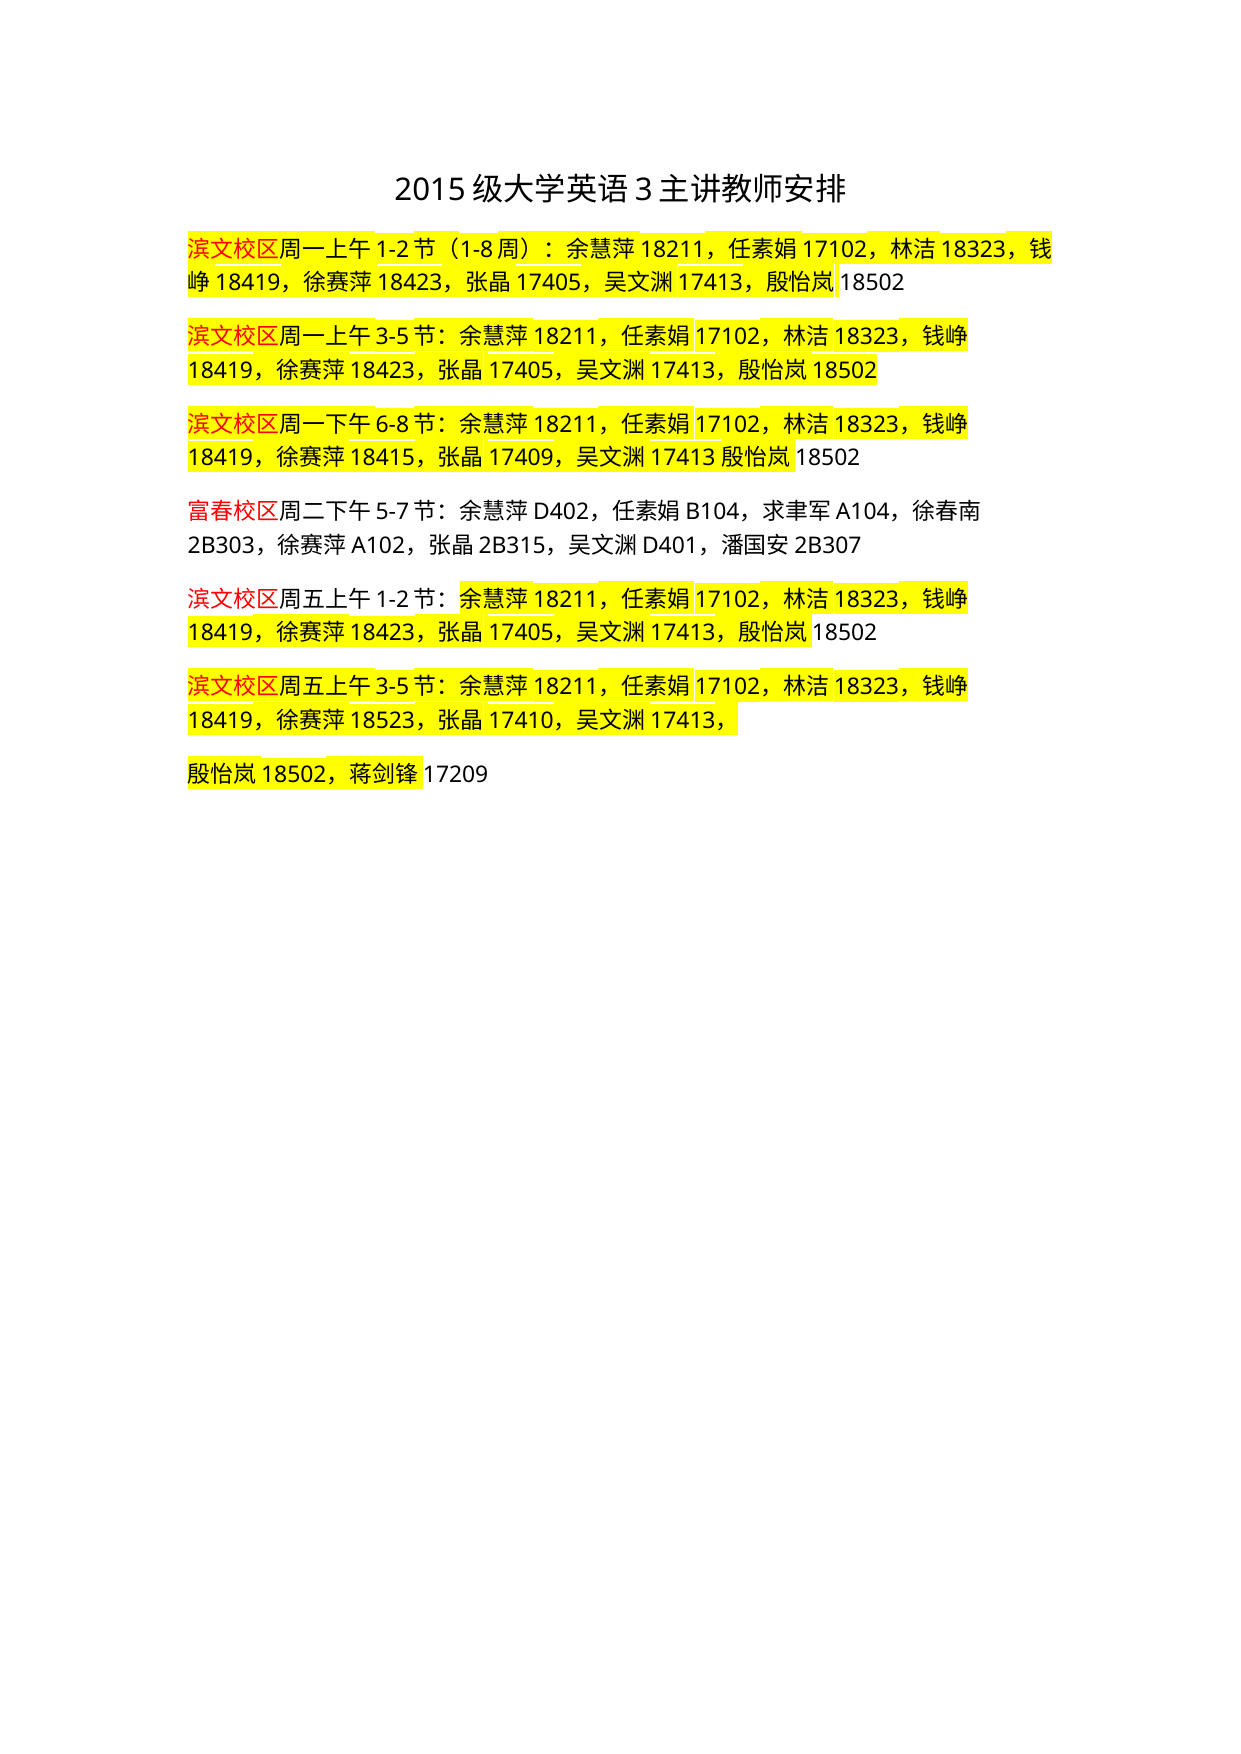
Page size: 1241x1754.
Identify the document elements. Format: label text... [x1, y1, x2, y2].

text 滨文校区周五上午3-5节：余慧萍18211，任素娟17102，林洁18323，钱峥18419，徐赛萍18523，张晶17410，吴文渊17413， [187, 668, 554, 735]
text 滨文校区周一上午1-2节（1-8周）：余慧萍18211，任素娟17102，林洁18323，钱峥18419，徐赛萍18423，张晶17405，吴文渊17413，殷怡岚18502 [839, 231, 1053, 297]
text 富春校区周二下午5-7节：余慧萍D402，任素娟B104，求聿军A104，徐春南2B303，徐赛萍A102，张晶2B315，吴文渊D401，潘国安2B307 [187, 493, 1053, 560]
text 滨文校区周五上午3-5节：余慧萍18211，任素娟17102，林洁18323，钱峥18419，徐赛萍18523，张晶17410，吴文渊17413， [738, 668, 1053, 735]
text 滨文校区周五上午1-2节：余慧萍18211，任素娟17102，林洁18323，钱峥18419，徐赛萍18423，张晶17405，吴文渊17413，殷怡岚18502 [812, 581, 1053, 647]
text 殷怡岚18502，蒋剑锋17209 [423, 756, 1053, 789]
text 滨文校区周一上午3-5节：余慧萍18211，任素娟17102，林洁18323，钱峥18419，徐赛萍18423，张晶17405，吴文渊17413，殷怡岚18502 [187, 318, 554, 385]
text 滨文校区周一上午3-5节：余慧萍18211，任素娟17102，林洁18323，钱峥18419，徐赛萍18423，张晶17405，吴文渊17413，殷怡岚18502 [760, 318, 1053, 385]
text 滨文校区周一下午6-8节：余慧萍18211，任素娟17102，林洁18323，钱峥18419，徐赛萍18415，张晶17409，吴文渊17413 殷怡岚18502 [795, 406, 1053, 472]
text 2015级大学英语3主讲教师安排 [187, 164, 1053, 210]
text 滨文校区周五上午1-2节：余慧萍18211，任素娟17102，林洁18323，钱峥18419，徐赛萍18423，张晶17405，吴文渊17413，殷怡岚18502 [187, 581, 460, 647]
